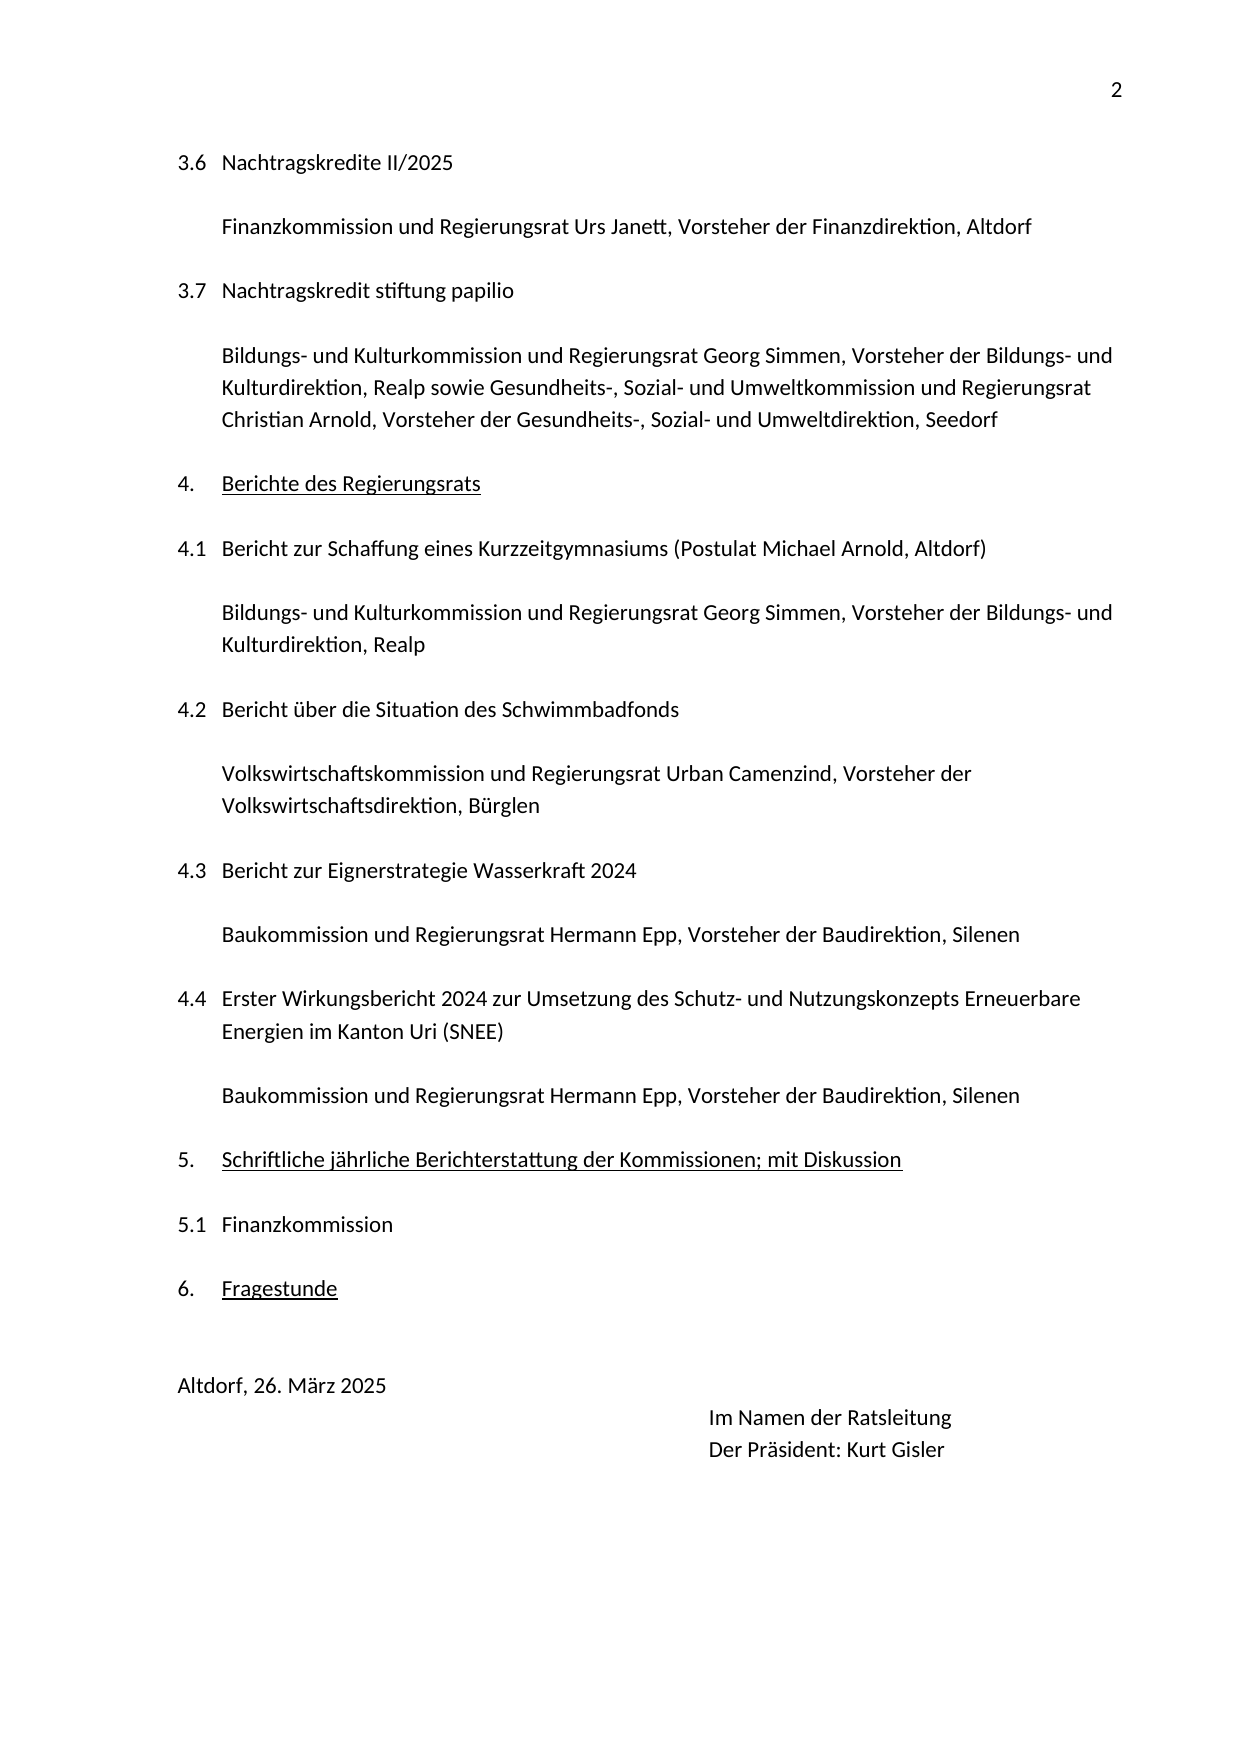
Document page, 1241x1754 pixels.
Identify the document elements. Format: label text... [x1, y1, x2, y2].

text 3.6 Nachtragskredite II/2025 [177, 148, 1122, 176]
text 4.4 Erster Wirkungsbericht 2024 zur Umsetzung des Schutz- und Nutzungskonzepts Erneuerbare Energien im Kanton Uri (SNEE) [177, 984, 1122, 1045]
text Finanzkommission und Regierungsrat Urs Janett, Vorsteher der Finanzdirektion, Altdorf [222, 212, 1122, 240]
list Finanzkommission [177, 1210, 1122, 1238]
text Altdorf, 26. März 2025 [177, 1371, 1122, 1399]
text Der Präsident: Kurt Gisler [709, 1435, 1122, 1463]
text Baukommission und Regierungsrat Hermann Epp, Vorsteher der Baudirektion, Silenen [222, 920, 1122, 948]
text 4.1 Bericht zur Schaffung eines Kurzzeitgymnasiums (Postulat Michael Arnold, Altdorf) [177, 534, 1122, 562]
text Volkswirtschaftskommission und Regierungsrat Urban Camenzind, Vorsteher der Volkswirtschaftsdirektion, Bürglen [222, 759, 1122, 819]
text Baukommission und Regierungsrat Hermann Epp, Vorsteher der Baudirektion, Silenen [222, 1081, 1122, 1109]
text Bildungs- und Kulturkommission und Regierungsrat Georg Simmen, Vorsteher der Bildungs- und Kulturdirektion, Realp sowie Gesundheits-, Sozial- und Umweltkommission und Regierungsrat Christian Arnold, Vorsteher der Gesundheits-, Sozial- und Umweltdirektion, Seedorf [222, 341, 1122, 433]
text 3.7 Nachtragskredit stiftung papilio [177, 276, 1122, 304]
text Bildungs- und Kulturkommission und Regierungsrat Georg Simmen, Vorsteher der Bildungs- und Kulturdirektion, Realp [222, 598, 1122, 658]
text 4.3 Bericht zur Eignerstrategie Wasserkraft 2024 [177, 856, 1122, 884]
text 6. Fragestunde [177, 1274, 1122, 1302]
text 4.2 Bericht über die Situation des Schwimmbadfonds [177, 695, 1122, 723]
text 4. Berichte des Regierungsrats [177, 469, 1122, 498]
text 5. Schriftliche jährliche Berichterstattung der Kommissionen; mit Diskussion [177, 1146, 1122, 1173]
text Im Namen der Ratsleitung [709, 1403, 1122, 1431]
